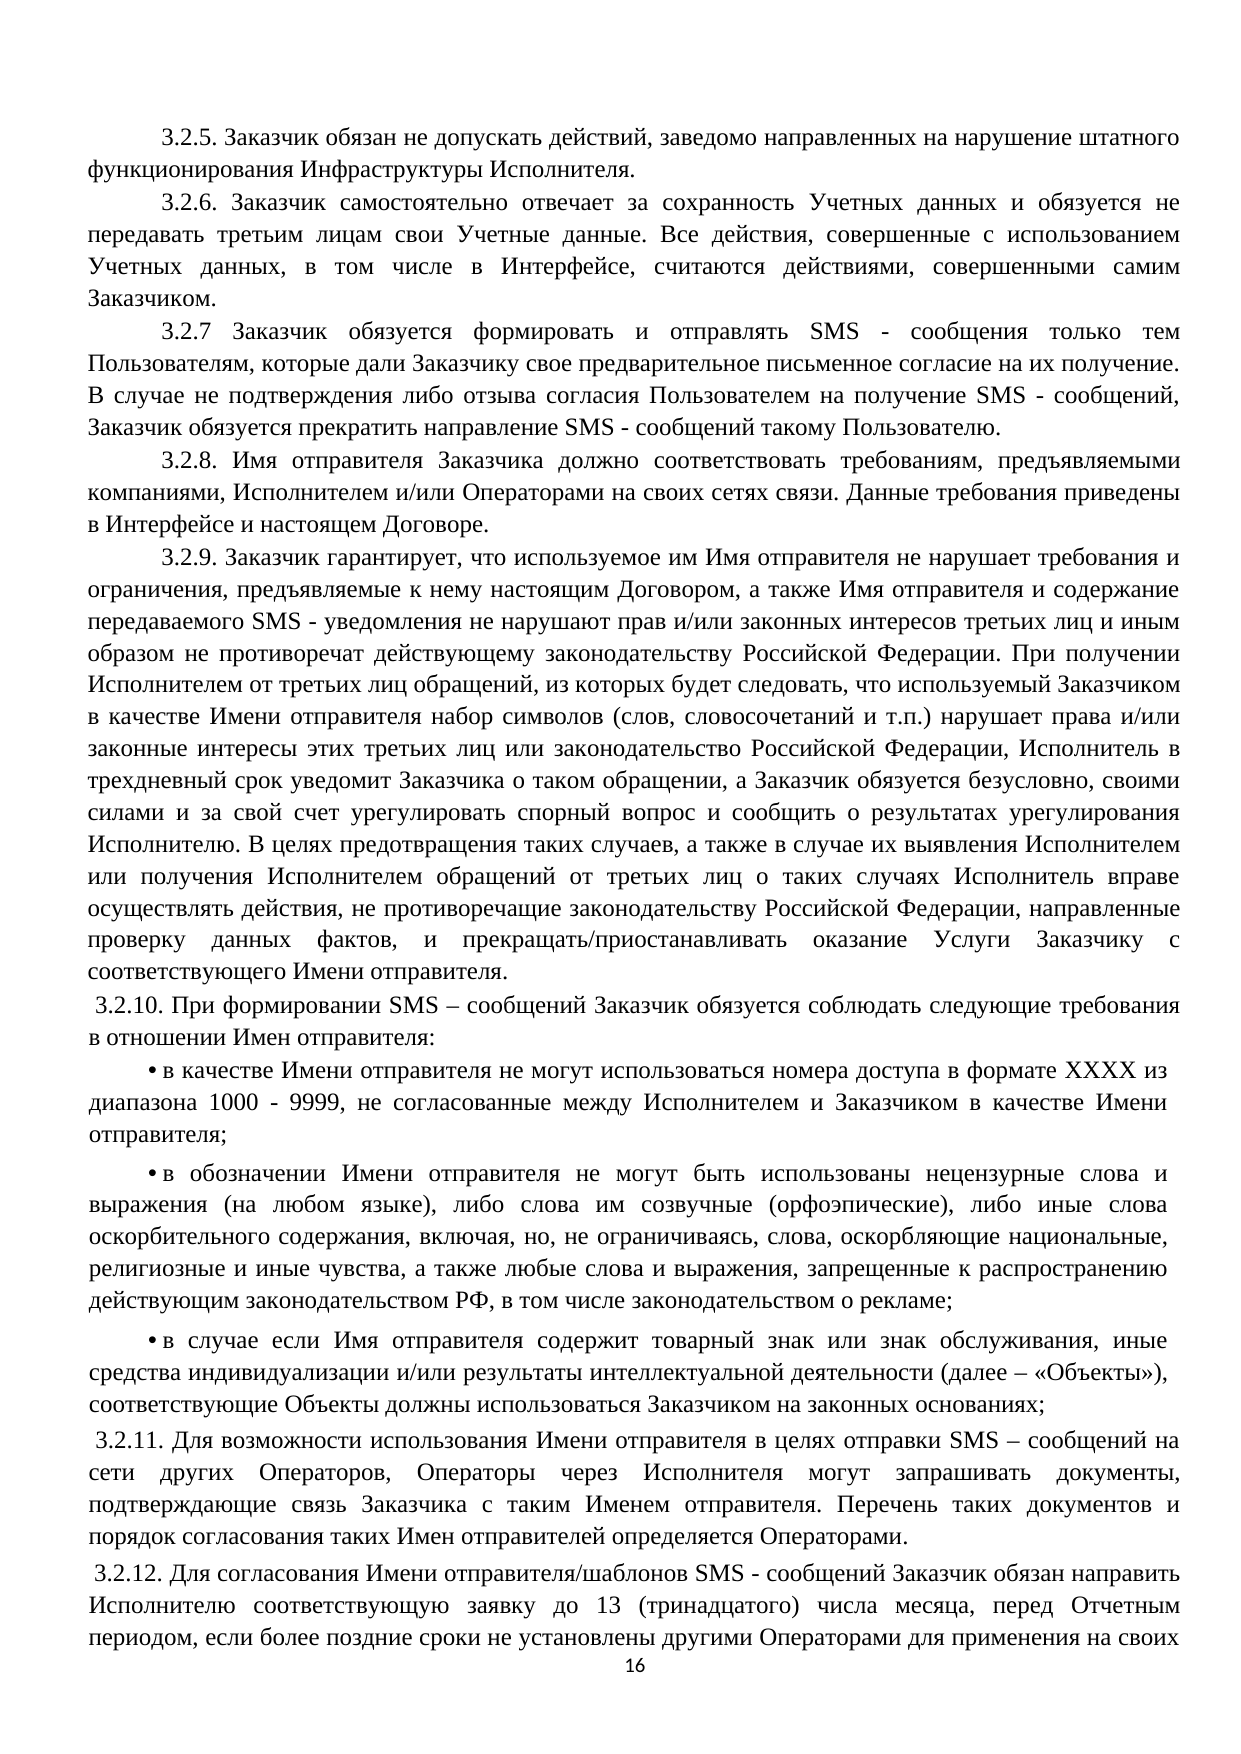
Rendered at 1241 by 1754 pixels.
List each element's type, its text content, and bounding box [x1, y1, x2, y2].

list в качестве Имени отправителя не могут использоваться номера доступа в формате ХХХХ из диапазона 1000 - 9999, не согласованные между Исполнителем и Заказчиком в качестве Имени отправителя; [89, 1055, 1169, 1147]
text 3.2.5. Заказчик обязан не допускать действий, заведомо направленных на нарушение штатного функционирования Инфраструктуры Исполнителя. [87, 122, 1181, 182]
text 3.2.11. Для возможности использования Имени отправителя в целях отправки SMS – сообщений на сети других Операторов, Операторы через Исполнителя могут запрашивать документы, подтверждающие связь Заказчика с таким Именем отправителя. Перечень таких документов и порядок согласования таких Имен отправителей определяется Операторами. [87, 1425, 1181, 1550]
list в случае если Имя отправителя содержит товарный знак или знак обслуживания, иные средства индивидуализации и/или результаты интеллектуальной деятельности (далее – «Объекты»), соответствующие Объекты должны использоваться Заказчиком на законных основаниях; [89, 1325, 1169, 1417]
text 3.2.6. Заказчик самостоятельно отвечает за сохранность Учетных данных и обязуется не передавать третьим лицам свои Учетные данные. Все действия, совершенные с использованием Учетных данных, в том числе в Интерфейсе, считаются действиями, совершенными самим Заказчиком. [87, 187, 1181, 311]
list в обозначении Имени отправителя не могут быть использованы нецензурные слова и выражения (на любом языке), либо слова им созвучные (орфоэпические), либо иные слова оскорбительного содержания, включая, но, не ограничиваясь, слова, оскорбляющие национальные, религиозные и иные чувства, а также любые слова и выражения, запрещенные к распространению действующим законодательством РФ, в том числе законодательством о рекламе; [89, 1158, 1169, 1314]
text 3.2.8. Имя отправителя Заказчика должно соответствовать требованиям, предъявляемыми компаниями, Исполнителем и/или Операторами на своих сетях связи. Данные требования приведены в Интерфейсе и настоящем Договоре. [87, 445, 1181, 537]
text 3.2.9. Заказчик гарантирует, что используемое им Имя отправителя не нарушает требования и ограничения, предъявляемые к нему настоящим Договором, а также Имя отправителя и содержание передаваемого SMS - уведомления не нарушают прав и/или законных интересов третьих лиц и иным образом не противоречат действующему законодательству Российской Федерации. При получении Исполнителем от третьих лиц обращений, из которых будет следовать, что используемый Заказчиком в качестве Имени отправителя набор символов (слов, словосочетаний и т.п.) нарушает права и/или законные интересы этих третьих лиц или законодательство Российской Федерации, Исполнитель в трехдневный срок уведомит Заказчика о таком обращении, а Заказчик обязуется безусловно, своими силами и за свой счет урегулировать спорный вопрос и сообщить о результатах урегулирования Исполнителю. В целях предотвращения таких случаев, а также в случае их выявления Исполнителем или получения Исполнителем обращений от третьих лиц о таких случаях Исполнитель вправе осуществлять действия, не противоречащие законодательству Российской Федерации, направленные проверку данных фактов, и прекращать/приостанавливать оказание Услуги Заказчику с соответствующего Имени отправителя. [87, 542, 1181, 985]
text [87, 1558, 1181, 1650]
text 3.2.10. При формировании SMS – сообщений Заказчик обязуется соблюдать следующие требования в отношении Имен отправителя: [87, 990, 1181, 1050]
text 3.2.7 Заказчик обязуется формировать и отправлять SMS - сообщения только тем Пользователям, которые дали Заказчику свое предварительное письменное согласие на их получение. В случае не подтверждения либо отзыва согласия Пользователем на получение SMS - сообщений, Заказчик обязуется прекратить направление SMS - сообщений такому Пользователю. [87, 316, 1181, 440]
